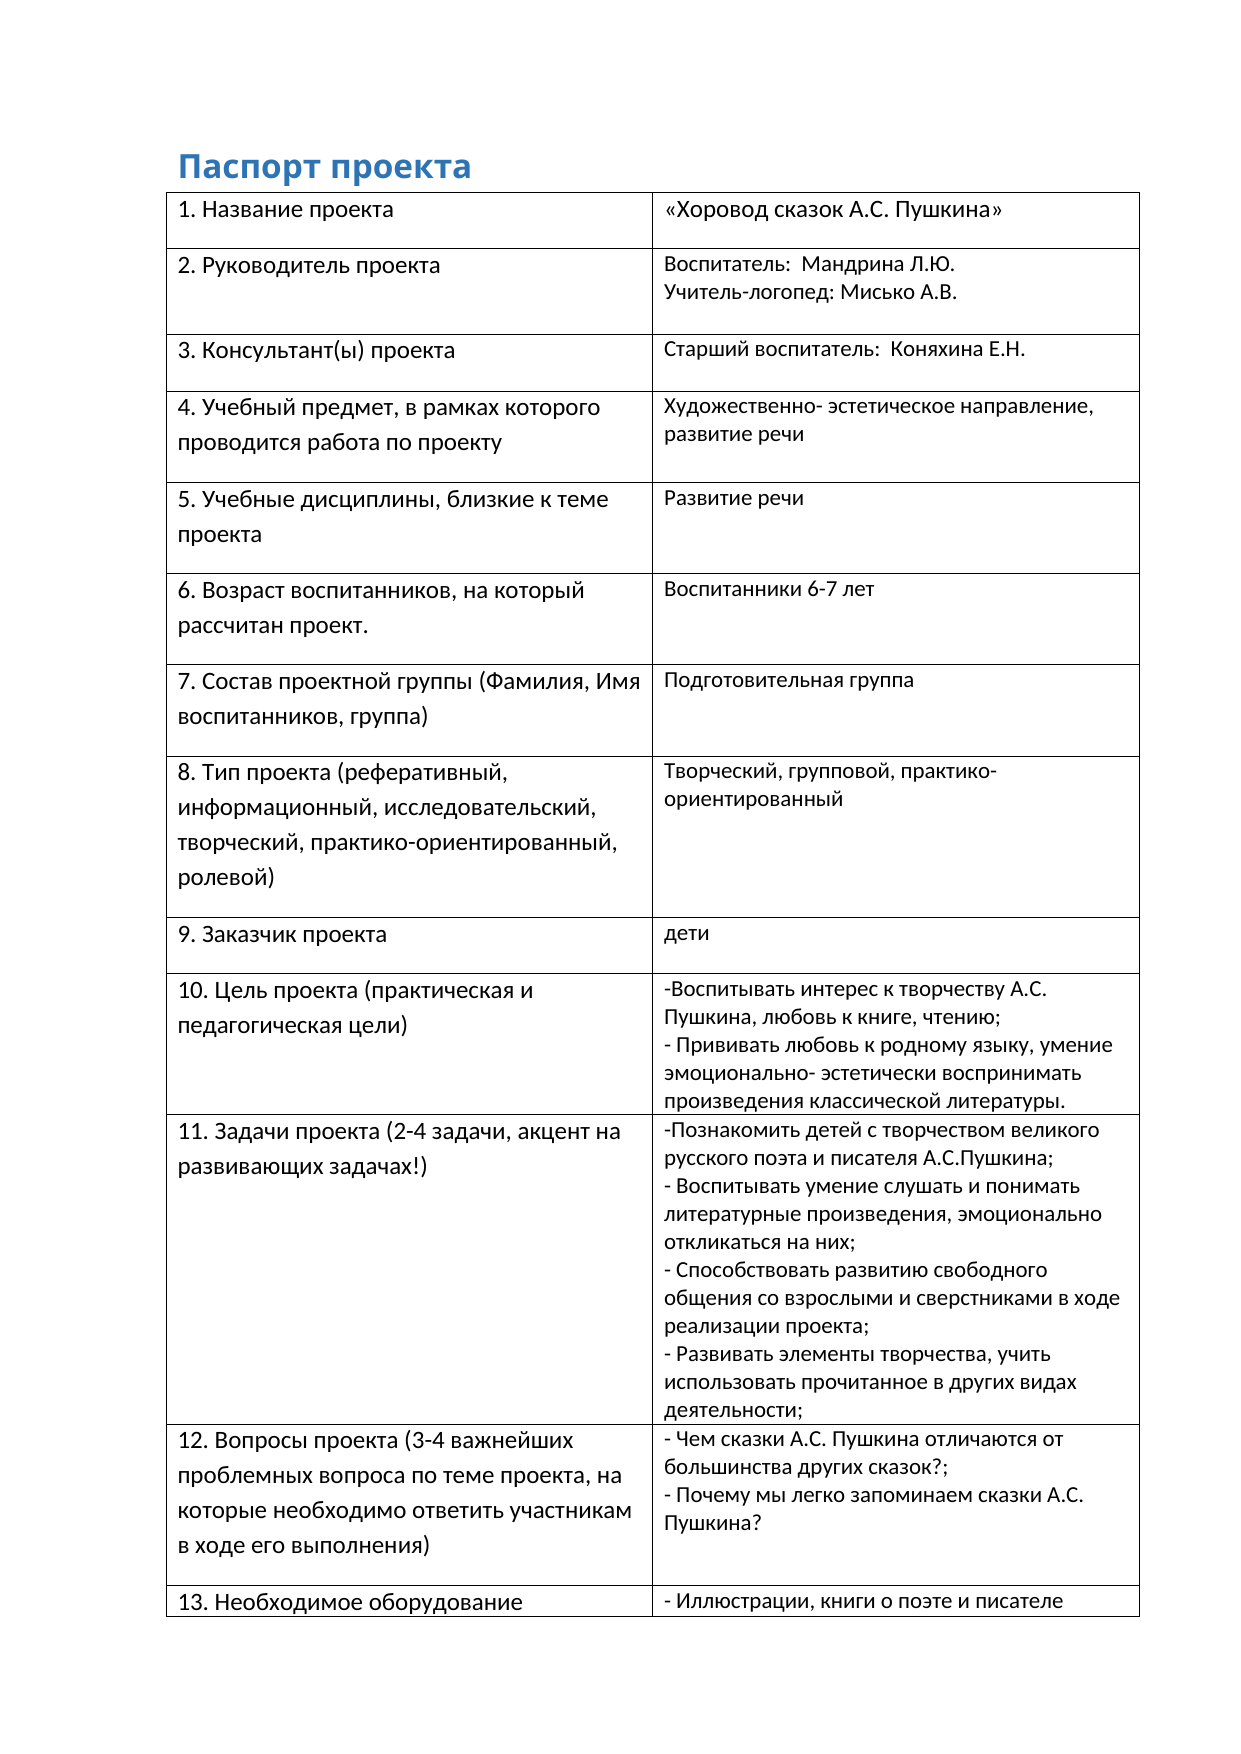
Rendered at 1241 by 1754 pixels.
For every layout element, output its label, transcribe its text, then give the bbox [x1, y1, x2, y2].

table_header «Хоровод сказок А.С. Пушкина» [653, 193, 1139, 248]
table_cell 9. Заказчик проекта [167, 918, 652, 973]
table_cell 8. Тип проекта (реферативный, информационный, исследовательский, творческий, практико-ориентированный, ролевой) [167, 757, 652, 917]
table_cell 3. Консультант(ы) проекта [167, 335, 652, 391]
table_cell 5. Учебные дисциплины, близкие к теме проекта [167, 483, 652, 573]
subtitle Паспорт проекта [177, 143, 1152, 188]
table_cell -Воспитывать интерес к творчеству А.С. Пушкина, любовь к книге, чтению; - Прививать любовь к родному языку, умение эмоционально- эстетически воспринимать произведения классической литературы. [653, 974, 1139, 1114]
table_cell - Чем сказки А.С. Пушкина отличаются от большинства других сказок?; - Почему мы легко запоминаем сказки А.С. Пушкина? [653, 1425, 1139, 1585]
table_cell 10. Цель проекта (практическая и педагогическая цели) [167, 974, 652, 1114]
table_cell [653, 1586, 1139, 1616]
table_cell Развитие речи [653, 483, 1139, 573]
table_cell Художественно- эстетическое направление, развитие речи [653, 392, 1139, 482]
table_cell Подготовительная группа [653, 665, 1139, 756]
table_cell дети [653, 918, 1139, 973]
table_header 1. Название проекта [167, 193, 652, 248]
table_cell 4. Учебный предмет, в рамках которого проводится работа по проекту [167, 392, 652, 482]
table_cell 11. Задачи проекта (2-4 задачи, акцент на развивающих задачах!) [167, 1115, 652, 1423]
table_cell 7. Состав проектной группы (Фамилия, Имя воспитанников, группа) [167, 665, 652, 756]
table_cell 12. Вопросы проекта (3-4 важнейших проблемных вопроса по теме проекта, на которые необходимо ответить участникам в ходе его выполнения) [167, 1425, 652, 1585]
table_cell 2. Руководитель проекта [167, 249, 652, 333]
table_cell Творческий, групповой, практико-ориентированный [653, 757, 1139, 917]
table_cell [167, 1586, 652, 1616]
table_cell 6. Возраст воспитанников, на который рассчитан проект. [167, 574, 652, 664]
table_cell -Познакомить детей с творчеством великого русского поэта и писателя А.С.Пушкина; - Воспитывать умение слушать и понимать литературные произведения, эмоционально откликаться на них; - Способствовать развитию свободного общения со взрослыми и сверстниками в ходе реализации проекта; - Развивать элементы творчества, учить использовать прочитанное в других видах деятельности; [653, 1115, 1139, 1423]
table_cell Старший воспитатель: Коняхина Е.Н. [653, 335, 1139, 391]
table_cell Воспитанники 6-7 лет [653, 574, 1139, 664]
table_cell Воспитатель: Мандрина Л.Ю. Учитель-логопед: Мисько А.В. [653, 249, 1139, 333]
